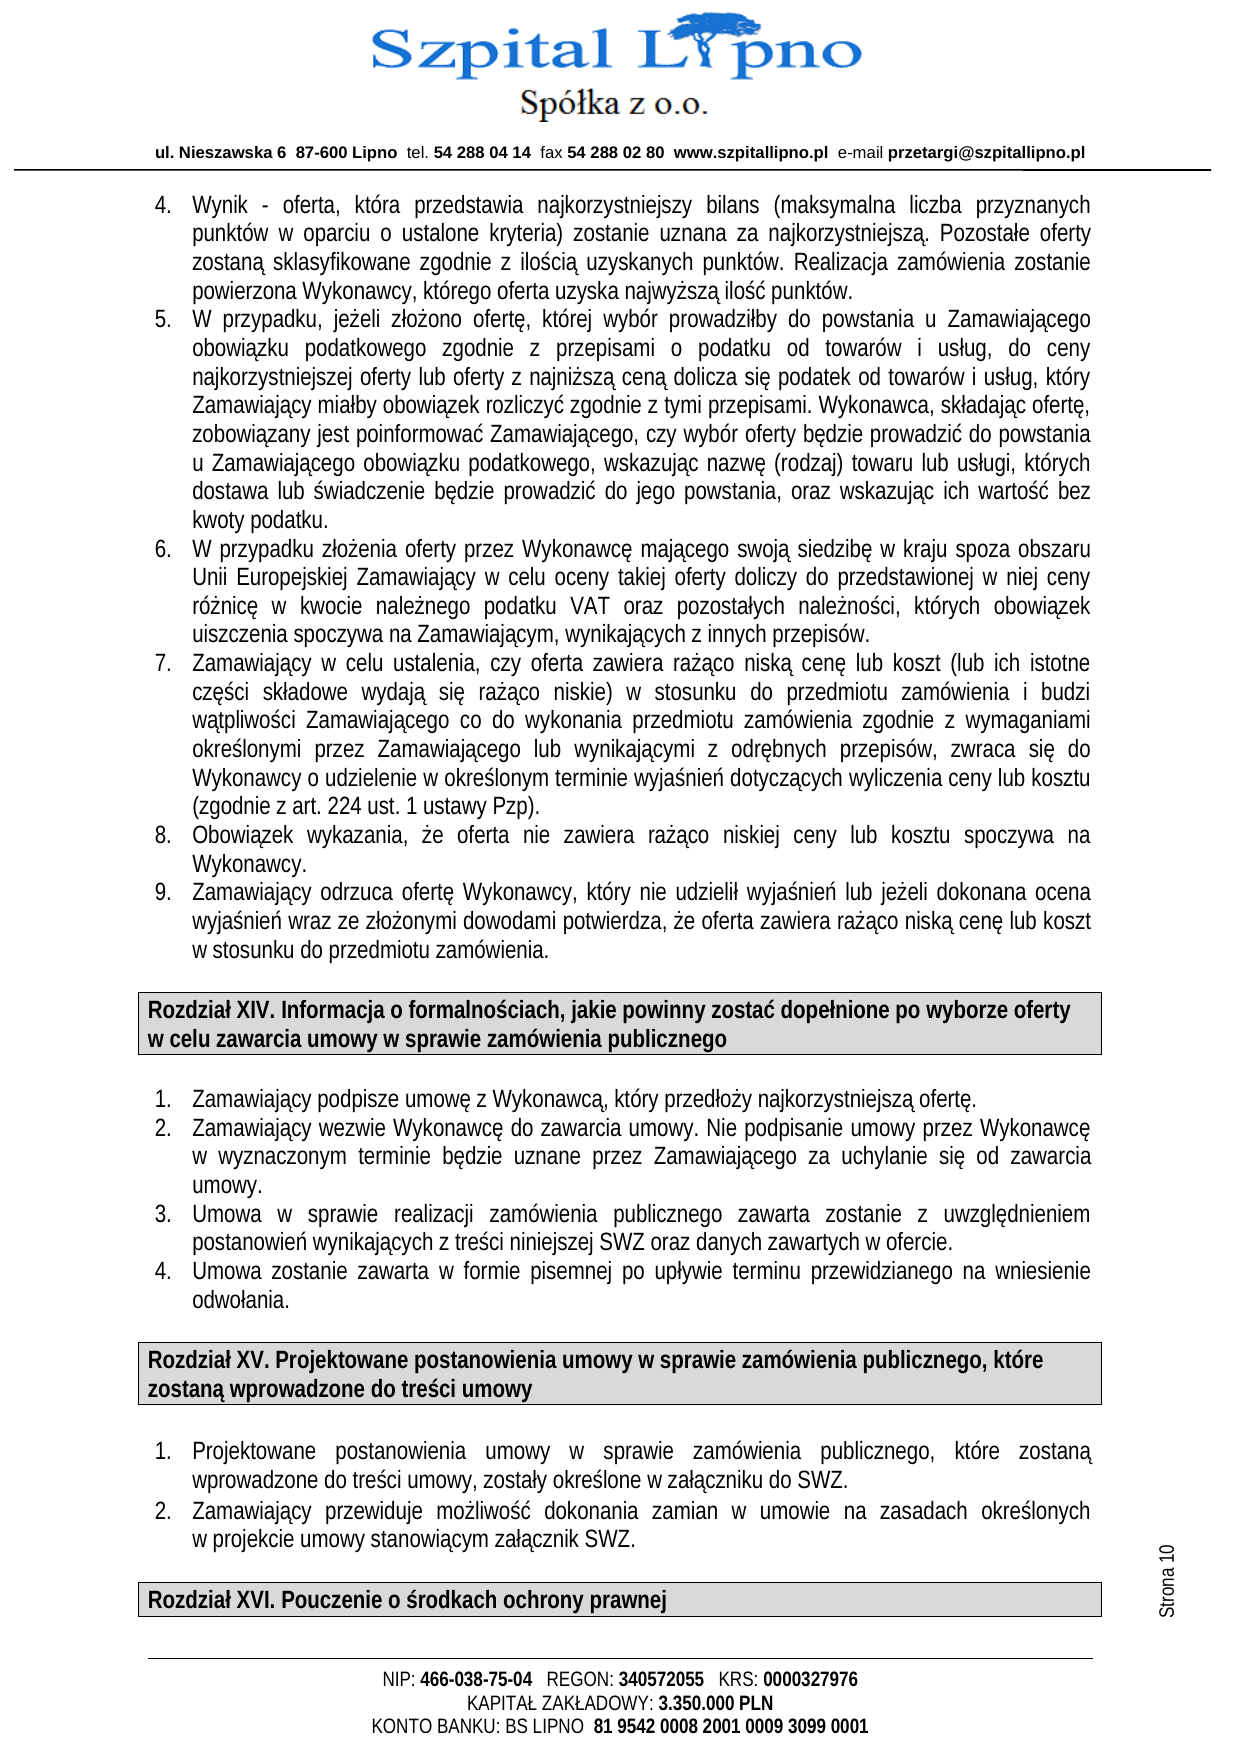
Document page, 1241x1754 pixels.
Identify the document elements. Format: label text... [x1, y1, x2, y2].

list Projektowane postanowienia umowy w sprawie zamówienia publicznego, które zostaną wprowadzone do treści umowy, zostały określone w załączniku do SWZ. [154, 1436, 1093, 1493]
list Zamawiający w celu ustalenia, czy oferta zawiera rażąco niską cenę lub koszt (lub ich istotne części składowe wydają się rażąco niskie) w stosunku do przedmiotu zamówienia i budzi wątpliwości Zamawiającego co do wykonania przedmiotu zamówienia zgodnie z wymaganiami określonymi przez Zamawiającego lub wynikającymi z odrębnych przepisów, zwraca się do Wykonawcy o udzielenie w określonym terminie wyjaśnień dotyczących wyliczenia ceny lub kosztu (zgodnie z art. 224 ust. 1 ustawy Pzp). [154, 648, 1093, 820]
list Umowa zostanie zawarta w formie pisemnej po upływie terminu przewidzianego na wniesienie odwołania. [154, 1256, 1093, 1313]
list Zamawiający odrzuca ofertę Wykonawcy, który nie udzielił wyjaśnień lub jeżeli dokonana ocena wyjaśnień wraz ze złożonymi dowodami potwierdza, że oferta zawiera rażąco niską cenę lub koszt w stosunku do przedmiotu zamówienia. [154, 877, 1093, 963]
list Zamawiający wezwie Wykonawcę do zawarcia umowy. Nie podpisanie umowy przez Wykonawcę w wyznaczonym terminie będzie uznane przez Zamawiającego za uchylanie się od zawarcia umowy. [154, 1113, 1093, 1199]
list Zamawiający przewiduje możliwość dokonania zamian w umowie na zasadach określonych w projekcie umowy stanowiącym załącznik SWZ. [154, 1496, 1093, 1553]
text Rozdział XVI. Pouczenie o środkach ochrony prawnej [139, 1583, 1101, 1616]
text Rozdział XV. Projektowane postanowienia umowy w sprawie zamówienia publicznego, które zostaną wprowadzone do treści umowy [139, 1343, 1101, 1404]
list Wynik - oferta, która przedstawia najkorzystniejszy bilans (maksymalna liczba przyznanych punktów w oparciu o ustalone kryteria) zostanie uznana za najkorzystniejszą. Pozostałe oferty zostaną sklasyfikowane zgodnie z ilością uzyskanych punktów. Realizacja zamówienia zostanie powierzona Wykonawcy, którego oferta uzyska najwyższą ilość punktów. [154, 190, 1093, 304]
list W przypadku, jeżeli złożono ofertę, której wybór prowadziłby do powstania u Zamawiającego obowiązku podatkowego zgodnie z przepisami o podatku od towarów i usług, do ceny najkorzystniejszej oferty lub oferty z najniższą ceną dolicza się podatek od towarów i usług, który Zamawiający miałby obowiązek rozliczyć zgodnie z tymi przepisami. Wykonawca, składając ofertę, zobowiązany jest poinformować Zamawiającego, czy wybór oferty będzie prowadzić do powstania u Zamawiającego obowiązku podatkowego, wskazując nazwę (rodzaj) towaru lub usługi, których dostawa lub świadczenie będzie prowadzić do jego powstania, oraz wskazując ich wartość bez kwoty podatku. [154, 304, 1093, 533]
picture [261, 0, 943, 122]
list Zamawiający podpisze umowę z Wykonawcą, który przedłoży najkorzystniejszą ofertę. [154, 1084, 1093, 1113]
list W przypadku złożenia oferty przez Wykonawcę mającego swoją siedzibę w kraju spoza obszaru Unii Europejskiej Zamawiający w celu oceny takiej oferty doliczy do przedstawionej w niej ceny różnicę w kwocie należnego podatku VAT oraz pozostałych należności, których obowiązek uiszczenia spoczywa na Zamawiającym, wynikających z innych przepisów. [154, 533, 1093, 648]
list Umowa w sprawie realizacji zamówienia publicznego zawarta zostanie z uwzględnieniem postanowień wynikających z treści niniejszej SWZ oraz danych zawartych w ofercie. [154, 1199, 1093, 1256]
list Obowiązek wykazania, że oferta nie zawiera rażąco niskiej ceny lub kosztu spoczywa na Wykonawcy. [154, 820, 1093, 877]
text Rozdział XIV. Informacja o formalnościach, jakie powinny zostać dopełnione po wyborze oferty w celu zawarcia umowy w sprawie zamówienia publicznego [139, 993, 1101, 1054]
